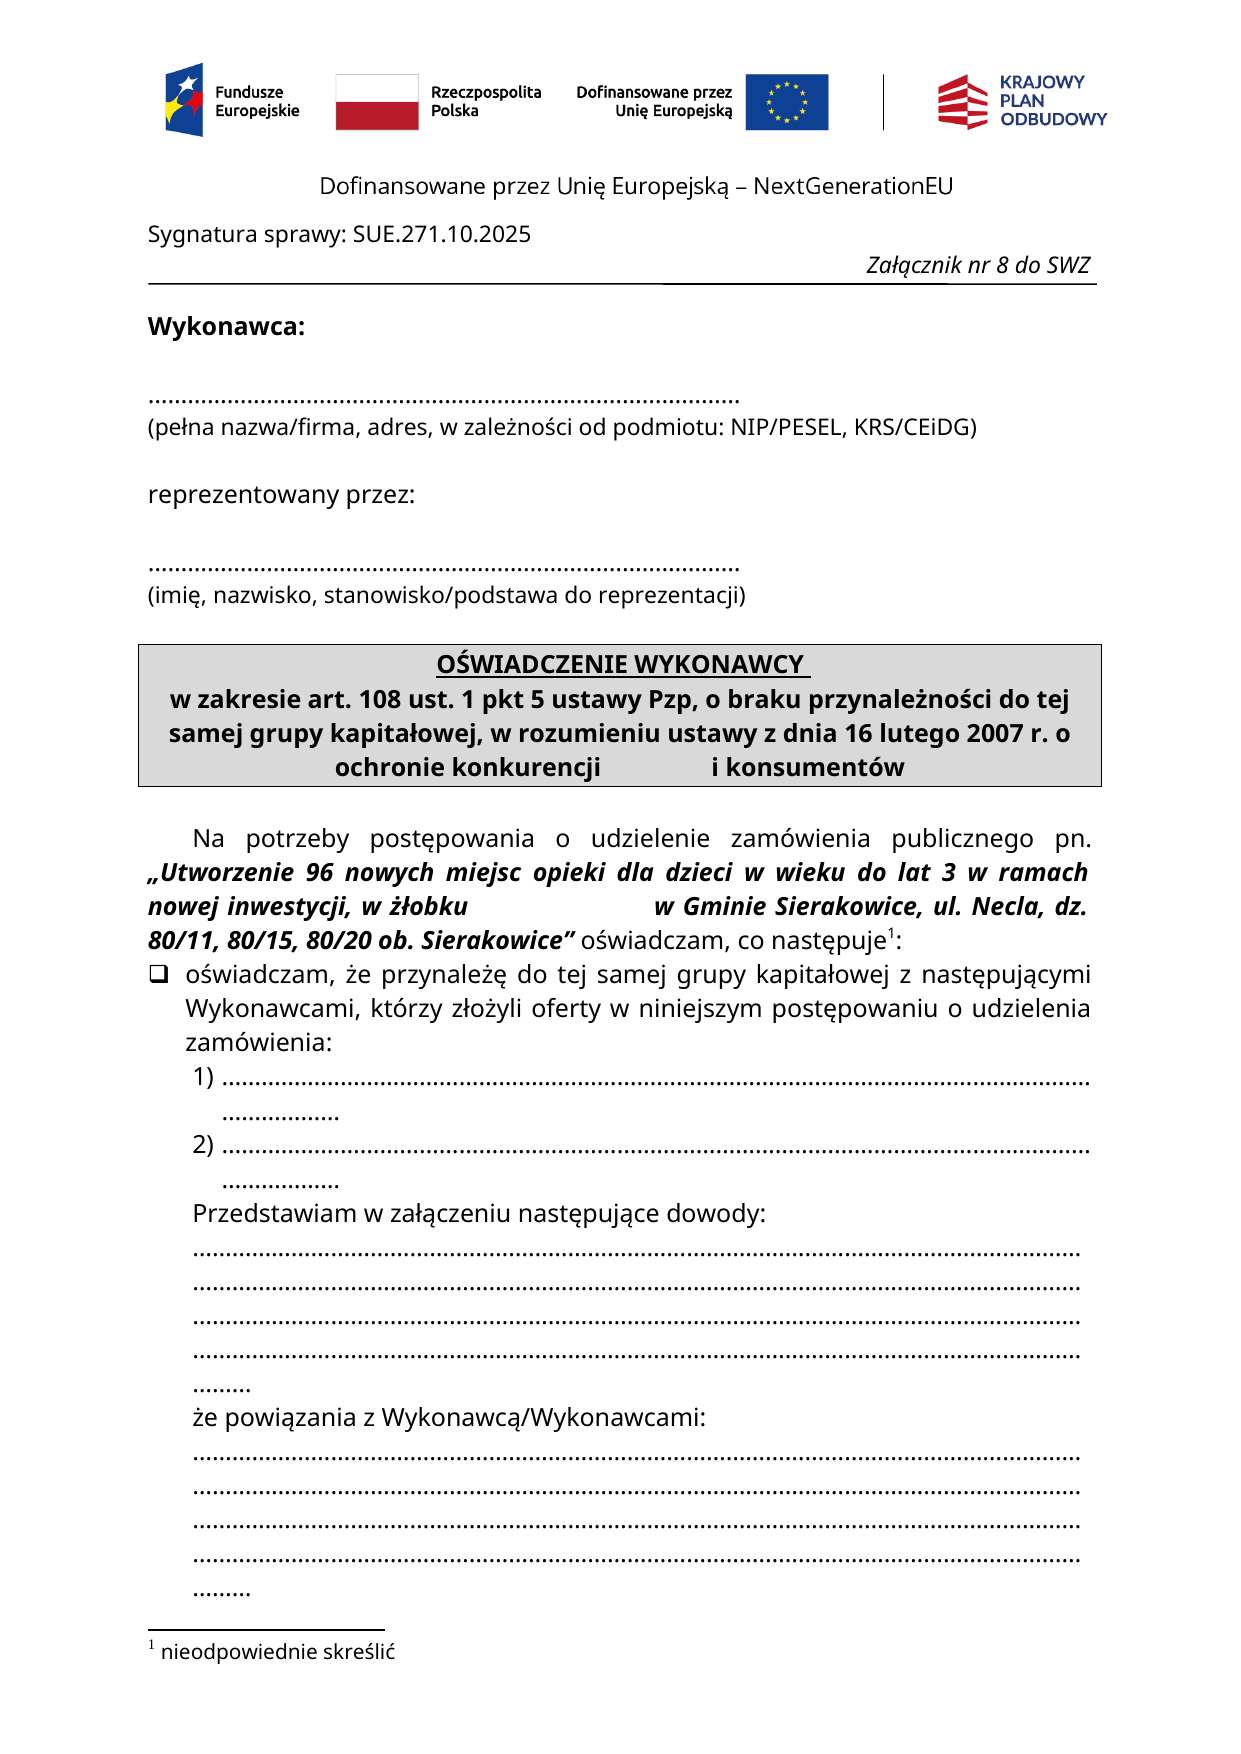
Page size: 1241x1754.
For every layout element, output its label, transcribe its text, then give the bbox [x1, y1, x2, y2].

picture [147, 44, 1126, 218]
list …………………………………………………………………………………………………………………………………… [192, 1127, 1093, 1195]
list …………………………………………………………………………………………………………………………………… [192, 1059, 1093, 1127]
text (pełna nazwa/firma, adres, w zależności od podmiotu: NIP/PESEL, KRS/CEiDG) [148, 411, 1093, 442]
text Przedstawiam w załączeniu następujące dowody: [192, 1195, 1093, 1229]
text że powiązania z Wykonawcą/Wykonawcami: [192, 1400, 1093, 1434]
text ……………………………………………………………………………… [148, 545, 1093, 579]
text OŚWIADCZENIE WYKONAWCY [139, 645, 1101, 678]
text Wykonawca: [148, 309, 1093, 343]
list oświadczam, że przynależę do tej samej grupy kapitałowej z następującymi Wykonawcami, którzy złożyli oferty w niniejszym postępowaniu o udzielenia zamówienia: [148, 957, 1093, 1059]
text (imię, nazwisko, stanowisko/podstawa do reprezentacji) [148, 579, 1093, 610]
text w zakresie art. 108 ust. 1 pkt 5 ustawy Pzp, o braku przynależności do tej samej grupy kapitałowej, w rozumieniu ustawy z dnia 16 lutego 2007 r. o ochronie konkurencji i konsumentów [139, 678, 1101, 786]
text ……………………………………………………………………………………………………………………………………………………………………………………………………………………………………………………………………………………………………………………………………………………………………………………………………………………………………………………………………………………………………… [192, 1229, 1093, 1400]
text ……………………………………………………………………………………………………………………………………………………………………………………………………………………………………………………………………………………………………………………………………………………………………………………………………………………………………………………………………………………………………… [192, 1434, 1093, 1604]
text Na potrzeby postępowania o udzielenie zamówienia publicznego pn. „Utworzenie 96 nowych miejsc opieki dla dzieci w wieku do lat 3 w ramach nowej inwestycji, w żłobku w Gminie Sierakowice, ul. Necla, dz. 80/11, 80/15, 80/20 ob. Sierakowice” oświadczam, co następuje: [148, 821, 1093, 957]
text ……………………………………………………………………………… [148, 377, 1093, 411]
text reprezentowany przez: [148, 477, 1093, 511]
